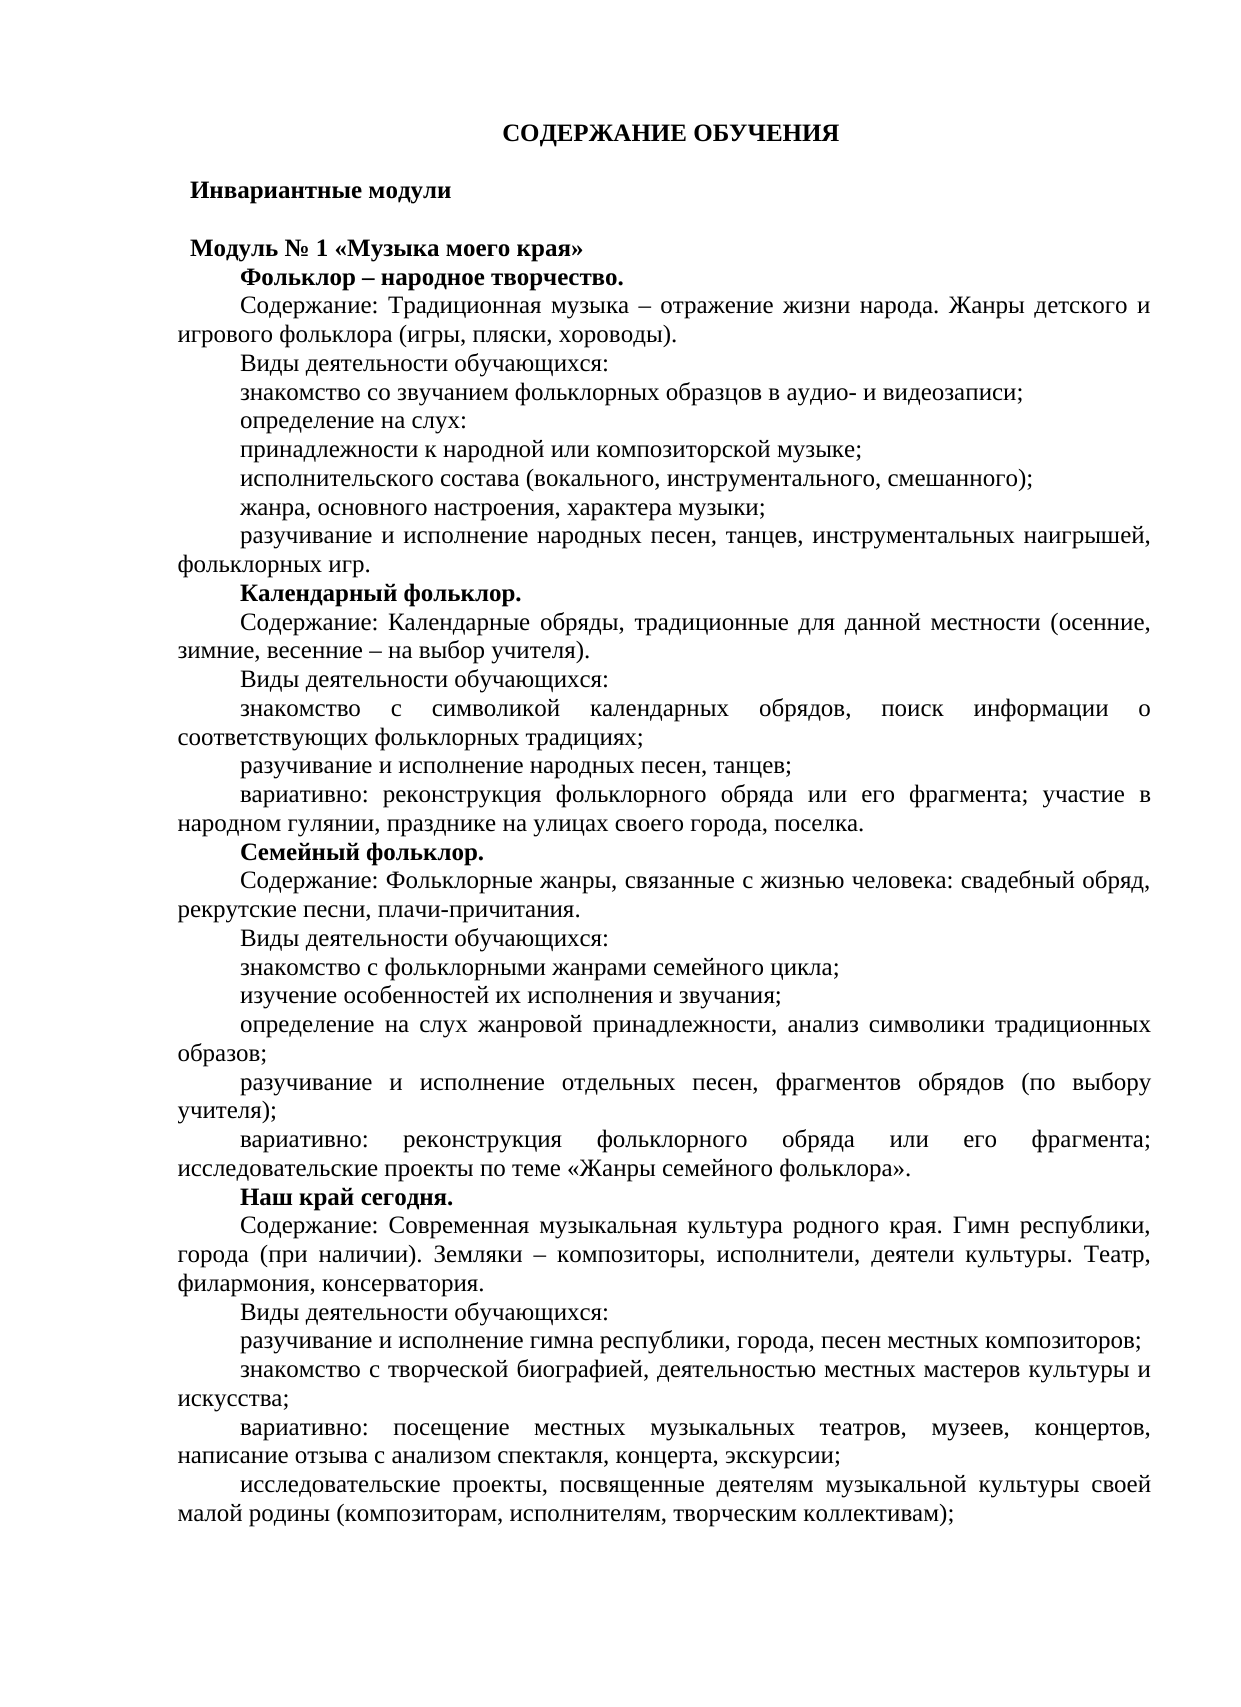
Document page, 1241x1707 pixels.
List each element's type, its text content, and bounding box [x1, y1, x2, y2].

text определение на слух жанровой принадлежности, анализ символики традиционных образов; [177, 1009, 1152, 1067]
text вариативно: реконструкция фольклорного обряда или его фрагмента; участие в народном гулянии, празднике на улицах своего города, поселка. [177, 779, 1152, 837]
text принадлежности к народной или композиторской музыке; [177, 434, 1152, 463]
text разучивание и исполнение гимна республики, города, песен местных композиторов; [177, 1326, 1152, 1354]
text Инвариантные модули [190, 176, 1152, 204]
text Фольклор – народное творчество. [177, 262, 1152, 291]
text исследовательские проекты, посвященные деятелям музыкальной культуры своей малой родины (композиторам, исполнителям, творческим коллективам); [177, 1469, 1152, 1527]
text Содержание: Календарные обряды, традиционные для данной местности (осенние, зимние, весенние – на выбор учителя). [177, 607, 1152, 664]
text жанра, основного настроения, характера музыки; [177, 492, 1152, 521]
text вариативно: реконструкция фольклорного обряда или его фрагмента; исследовательские проекты по теме «Жанры семейного фольклора». [177, 1124, 1152, 1182]
text СОДЕРЖАНИЕ ОБУЧЕНИЯ [190, 118, 1152, 147]
text знакомство с фольклорными жанрами семейного цикла; [177, 952, 1152, 981]
text Виды деятельности обучающихся: [177, 664, 1152, 693]
text Семейный фольклор. [177, 837, 1152, 866]
text разучивание и исполнение отдельных песен, фрагментов обрядов (по выбору учителя); [177, 1067, 1152, 1124]
text Модуль № 1 «Музыка моего края» [190, 233, 1152, 262]
text разучивание и исполнение народных песен, танцев, инструментальных наигрышей, фольклорных игр. [177, 521, 1152, 578]
text Содержание: Традиционная музыка – отражение жизни народа. Жанры детского и игрового фольклора (игры, пляски, хороводы). [177, 291, 1152, 348]
text знакомство с символикой календарных обрядов, поиск информации о соответствующих фольклорных традициях; [177, 693, 1152, 751]
text Виды деятельности обучающихся: [177, 1297, 1152, 1326]
text Виды деятельности обучающихся: [177, 923, 1152, 952]
text Наш край сегодня. [177, 1182, 1152, 1211]
text знакомство со звучанием фольклорных образцов в аудио- и видеозаписи; [177, 377, 1152, 406]
text определение на слух: [177, 406, 1152, 434]
text знакомство с творческой биографией, деятельностью местных мастеров культуры и искусства; [177, 1354, 1152, 1412]
text Виды деятельности обучающихся: [177, 348, 1152, 377]
text Содержание: Современная музыкальная культура родного края. Гимн республики, города (при наличии). Земляки – композиторы, исполнители, деятели культуры. Театр, филармония, консерватория. [177, 1211, 1152, 1297]
text исполнительского состава (вокального, инструментального, смешанного); [177, 463, 1152, 492]
text вариативно: посещение местных музыкальных театров, музеев, концертов, написание отзыва с анализом спектакля, концерта, экскурсии; [177, 1412, 1152, 1469]
text Содержание: Фольклорные жанры, связанные с жизнью человека: свадебный обряд, рекрутские песни, плачи-причитания. [177, 866, 1152, 923]
text Календарный фольклор. [177, 578, 1152, 607]
text разучивание и исполнение народных песен, танцев; [177, 751, 1152, 779]
text изучение особенностей их исполнения и звучания; [177, 981, 1152, 1009]
